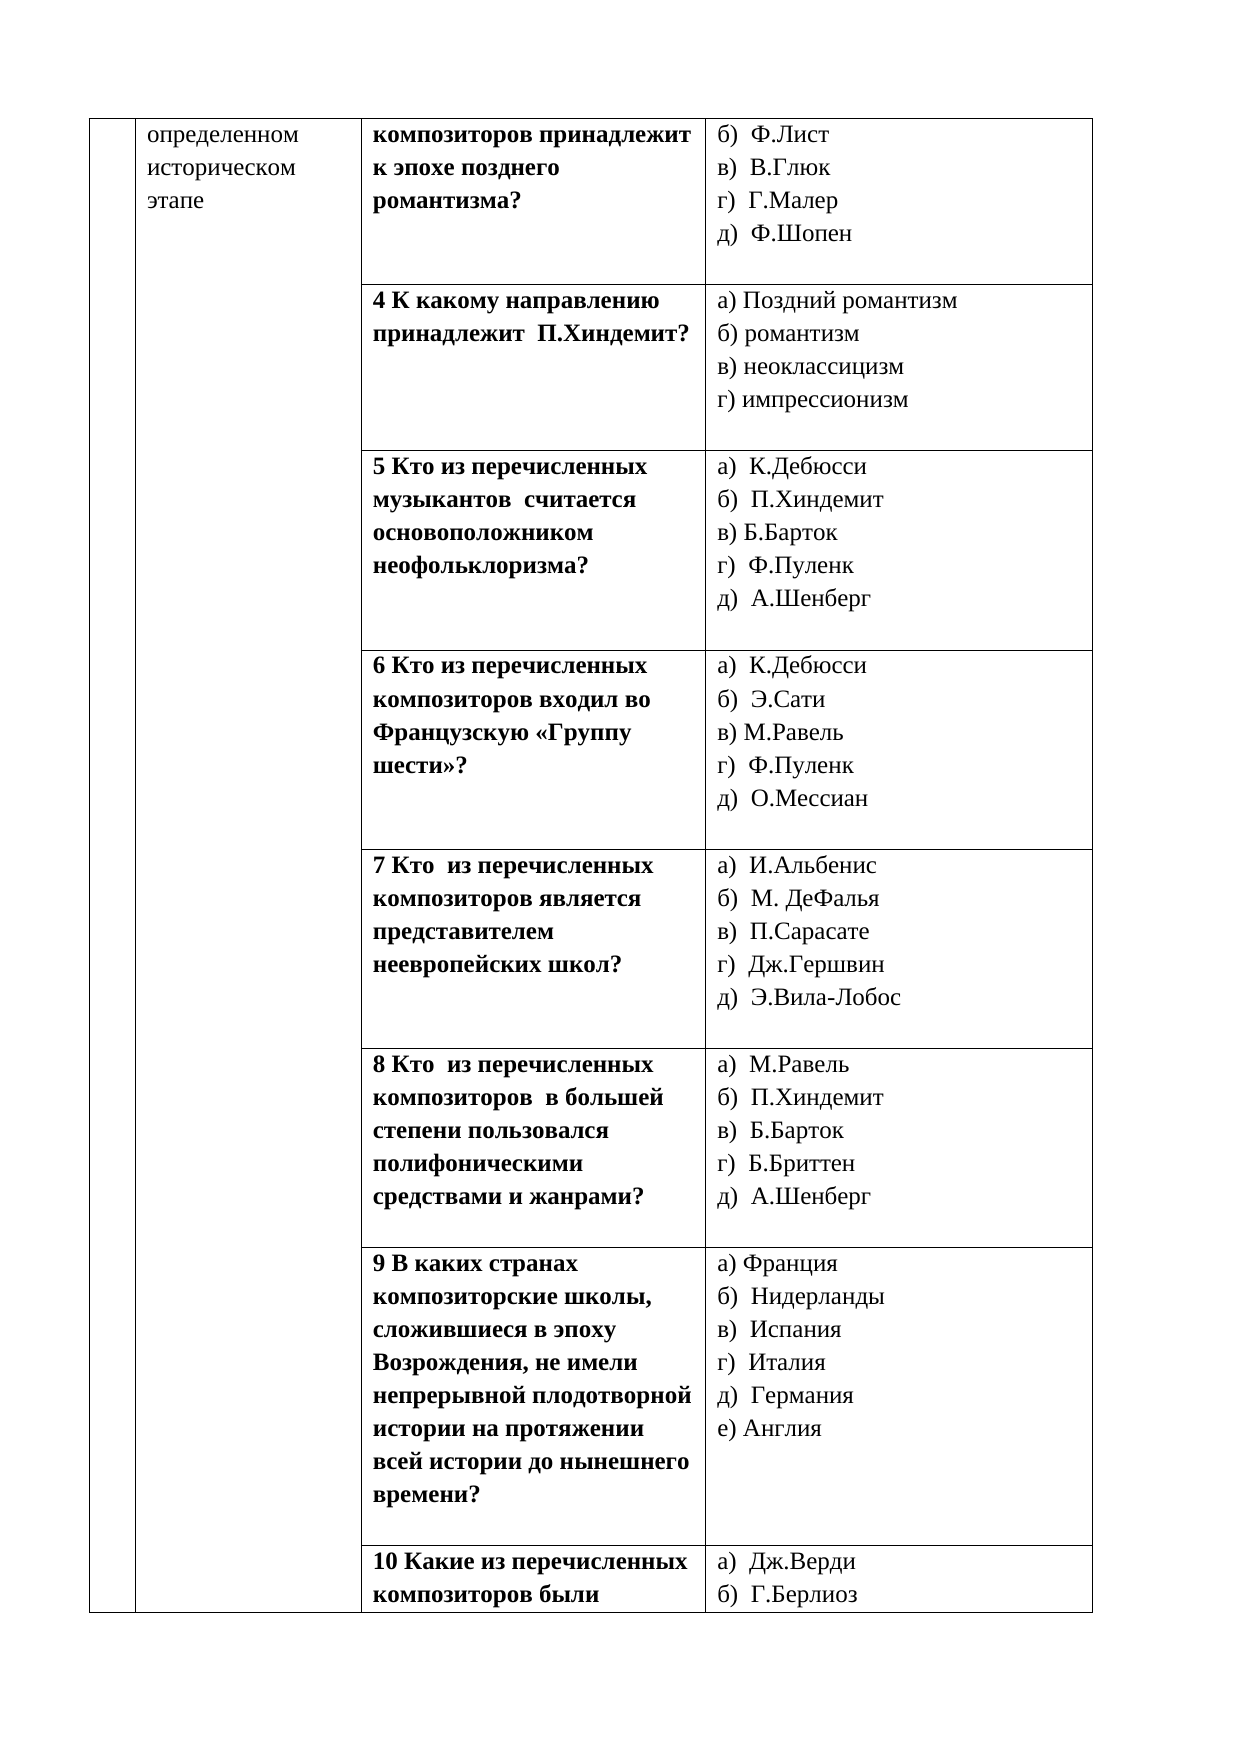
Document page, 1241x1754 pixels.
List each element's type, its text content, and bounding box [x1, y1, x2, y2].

table_cell а) Франция б) Нидерланды в) Испания г) Италия д) Германия е) Англия [706, 1248, 1092, 1545]
table_cell а) К.Дебюсси б) П.Хиндемит в) Б.Барток г) Ф.Пуленк д) А.Шенберг [706, 451, 1092, 649]
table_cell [706, 119, 1092, 284]
table_cell а) К.Дебюсси б) Э.Сати в) М.Равель г) Ф.Пуленк д) О.Мессиан [706, 651, 1092, 849]
table_cell а) М.Равель б) П.Хиндемит в) Б.Барток г) Б.Бриттен д) А.Шенберг [706, 1049, 1092, 1247]
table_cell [706, 1546, 1092, 1612]
table_cell 5 Кто из перечисленных музыкантов считается основоположником неофольклоризма? [362, 451, 705, 649]
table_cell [362, 119, 705, 284]
table_cell 8 Кто из перечисленных композиторов в большей степени пользовался полифоническими средствами и жанрами? [362, 1049, 705, 1247]
table_cell 4 К какому направлению принадлежит П.Хиндемит? [362, 285, 705, 450]
table_cell а) Поздний романтизм б) романтизм в) неоклассицизм г) импрессионизм [706, 285, 1092, 450]
table_cell 7 Кто из перечисленных композиторов является представителем неевропейских школ? [362, 850, 705, 1048]
table_cell 6 Кто из перечисленных композиторов входил во Французскую «Группу шести»? [362, 651, 705, 849]
table_cell 9 В каких странах композиторские школы, сложившиеся в эпоху Возрождения, не имели непрерывной плодотворной истории на протяжении всей истории до нынешнего времени? [362, 1248, 705, 1545]
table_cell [362, 1546, 705, 1612]
table_cell а) И.Альбенис б) М. ДеФалья в) П.Сарасате г) Дж.Гершвин д) Э.Вила-Лобос [706, 850, 1092, 1048]
